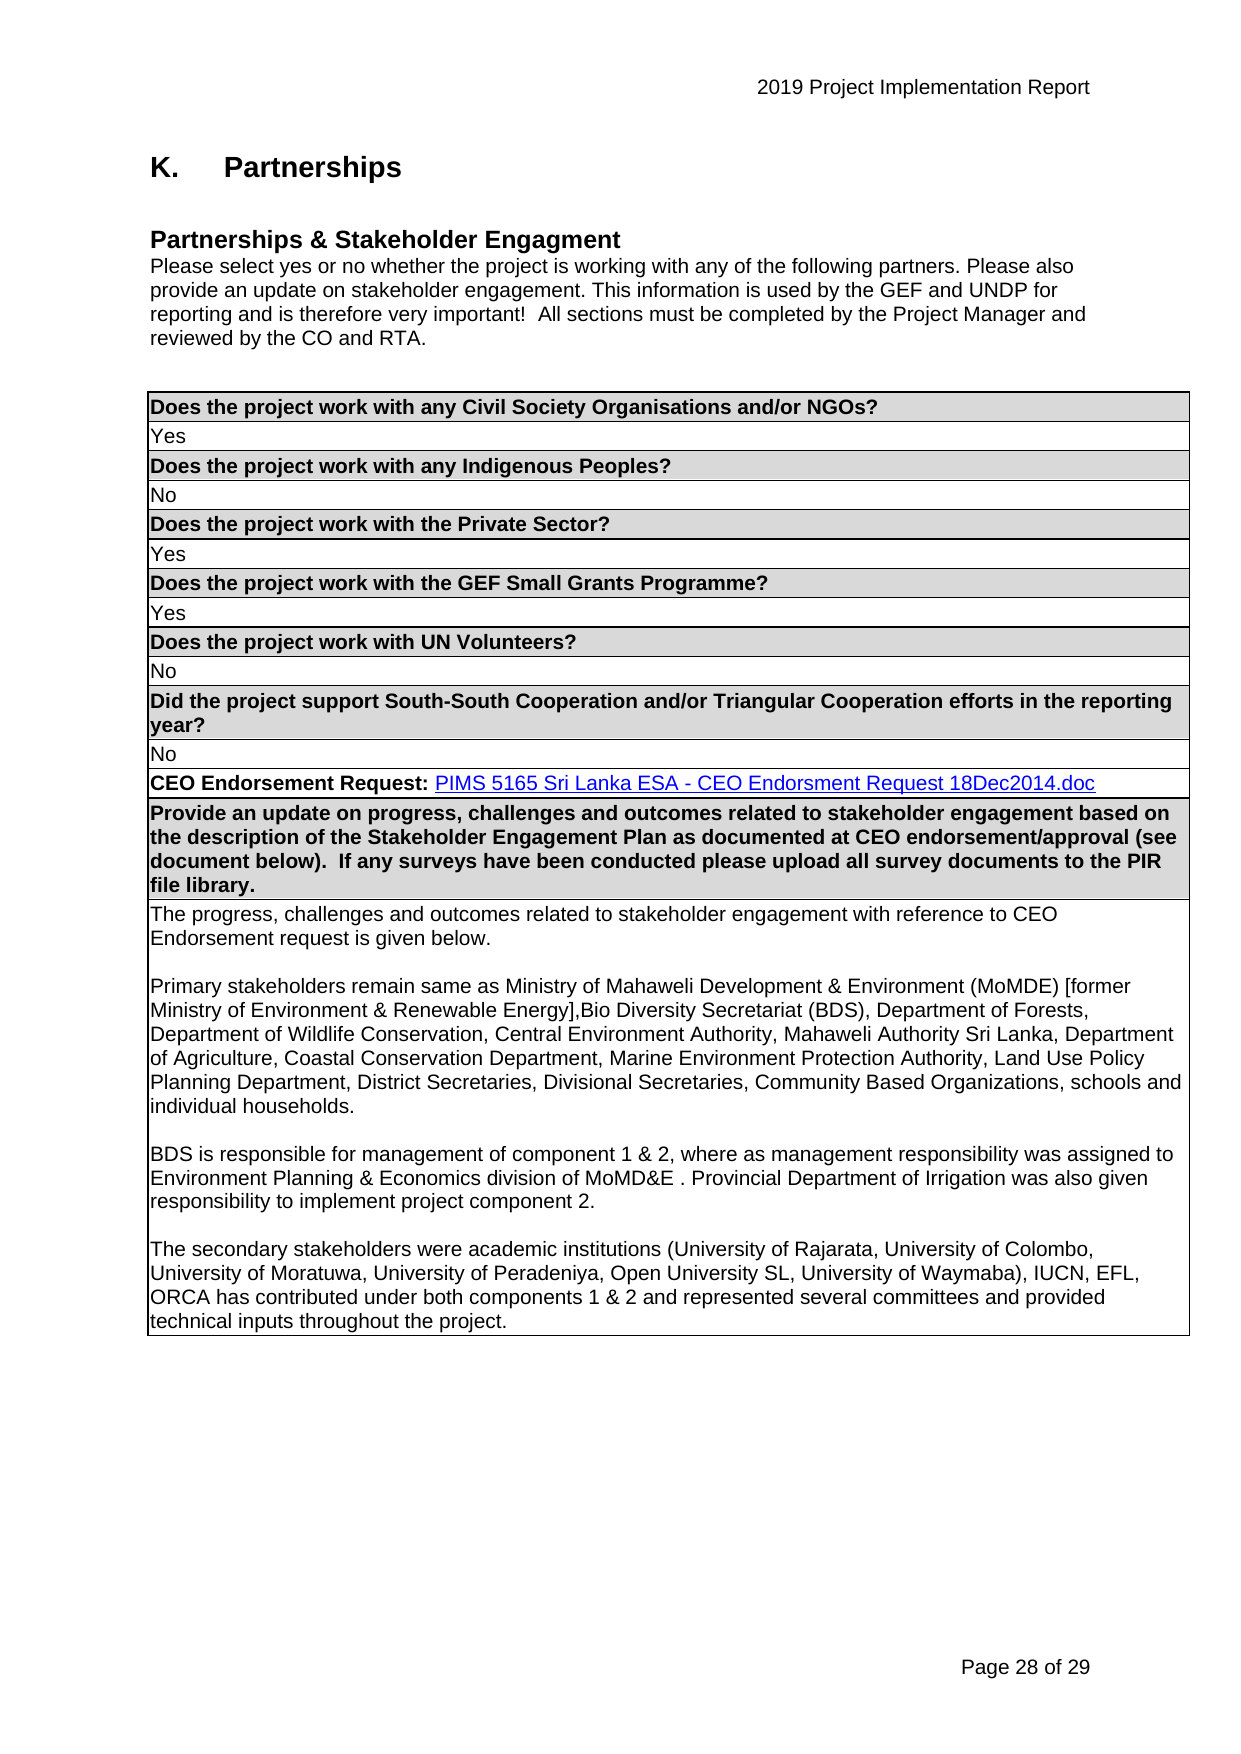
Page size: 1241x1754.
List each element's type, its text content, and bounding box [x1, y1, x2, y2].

table_cell Yes [149, 598, 1189, 626]
table_cell No [149, 657, 1189, 685]
text Partnerships & Stakeholder Engagment [150, 225, 1090, 254]
table_header Did the project support South-South Cooperation and/or Triangular Cooperation efforts in the reporting year? [149, 686, 1189, 738]
text Please select yes or no whether the project is working with any of the following partners. Please also provide an update on stakeholder engagement. This information is used by the GEF and UNDP for reporting and is therefore very important! All sections must be completed by the Project Manager and reviewed by the CO and RTA. [150, 254, 1090, 350]
table_header CEO Endorsement Request: PIMS 5165 Sri Lanka ESA - CEO Endorsment Request 18Dec2014.doc [149, 769, 1189, 797]
subtitle Partnerships [150, 150, 1090, 183]
table_cell No [149, 481, 1189, 509]
table_header Does the project work with UN Volunteers? [149, 628, 1189, 656]
table_header Does the project work with the GEF Small Grants Programme? [149, 569, 1189, 597]
table_header Does the project work with the Private Sector? [149, 510, 1189, 538]
table_cell Yes [149, 540, 1189, 568]
table_cell The progress, challenges and outcomes related to stakeholder engagement with reference to CEO Endorsement request is given below. Primary stakeholders remain same as Ministry of Mahaweli Development & Environment (MoMDE) [former Ministry of Environment & Renewable Energy],Bio Diversity Secretariat (BDS), Department of Forests, Department of Wildlife Conservation, Central Environment Authority, Mahaweli Authority Sri Lanka, Department of Agriculture, Coastal Conservation Department, Marine Environment Protection Authority, Land Use Policy Planning Department, District Secretaries, Divisional Secretaries, Community Based Organizations, schools and individual households. BDS is responsible for management of component 1 & 2, where as management responsibility was assigned to Environment Planning & Economics division of MoMD&E . Provincial Department of Irrigation was also given responsibility to implement project component 2. The secondary stakeholders were academic institutions (University of Rajarata, University of Colombo, University of Moratuwa, University of Peradeniya, Open University SL, University of Waymaba), IUCN, EFL, ORCA has contributed under both components 1 & 2 and represented several committees and provided technical inputs throughout the project. [149, 900, 1189, 1335]
table_header Does the project work with any Indigenous Peoples? [149, 451, 1189, 479]
table_header Does the project work with any Civil Society Organisations and/or NGOs? [149, 393, 1189, 421]
table_cell Provide an update on progress, challenges and outcomes related to stakeholder engagement based on the description of the Stakeholder Engagement Plan as documented at CEO endorsement/approval (see document below). If any surveys have been conducted please upload all survey documents to the PIR file library. [149, 799, 1189, 898]
table_cell Yes [149, 422, 1189, 450]
table_cell No [149, 740, 1189, 768]
